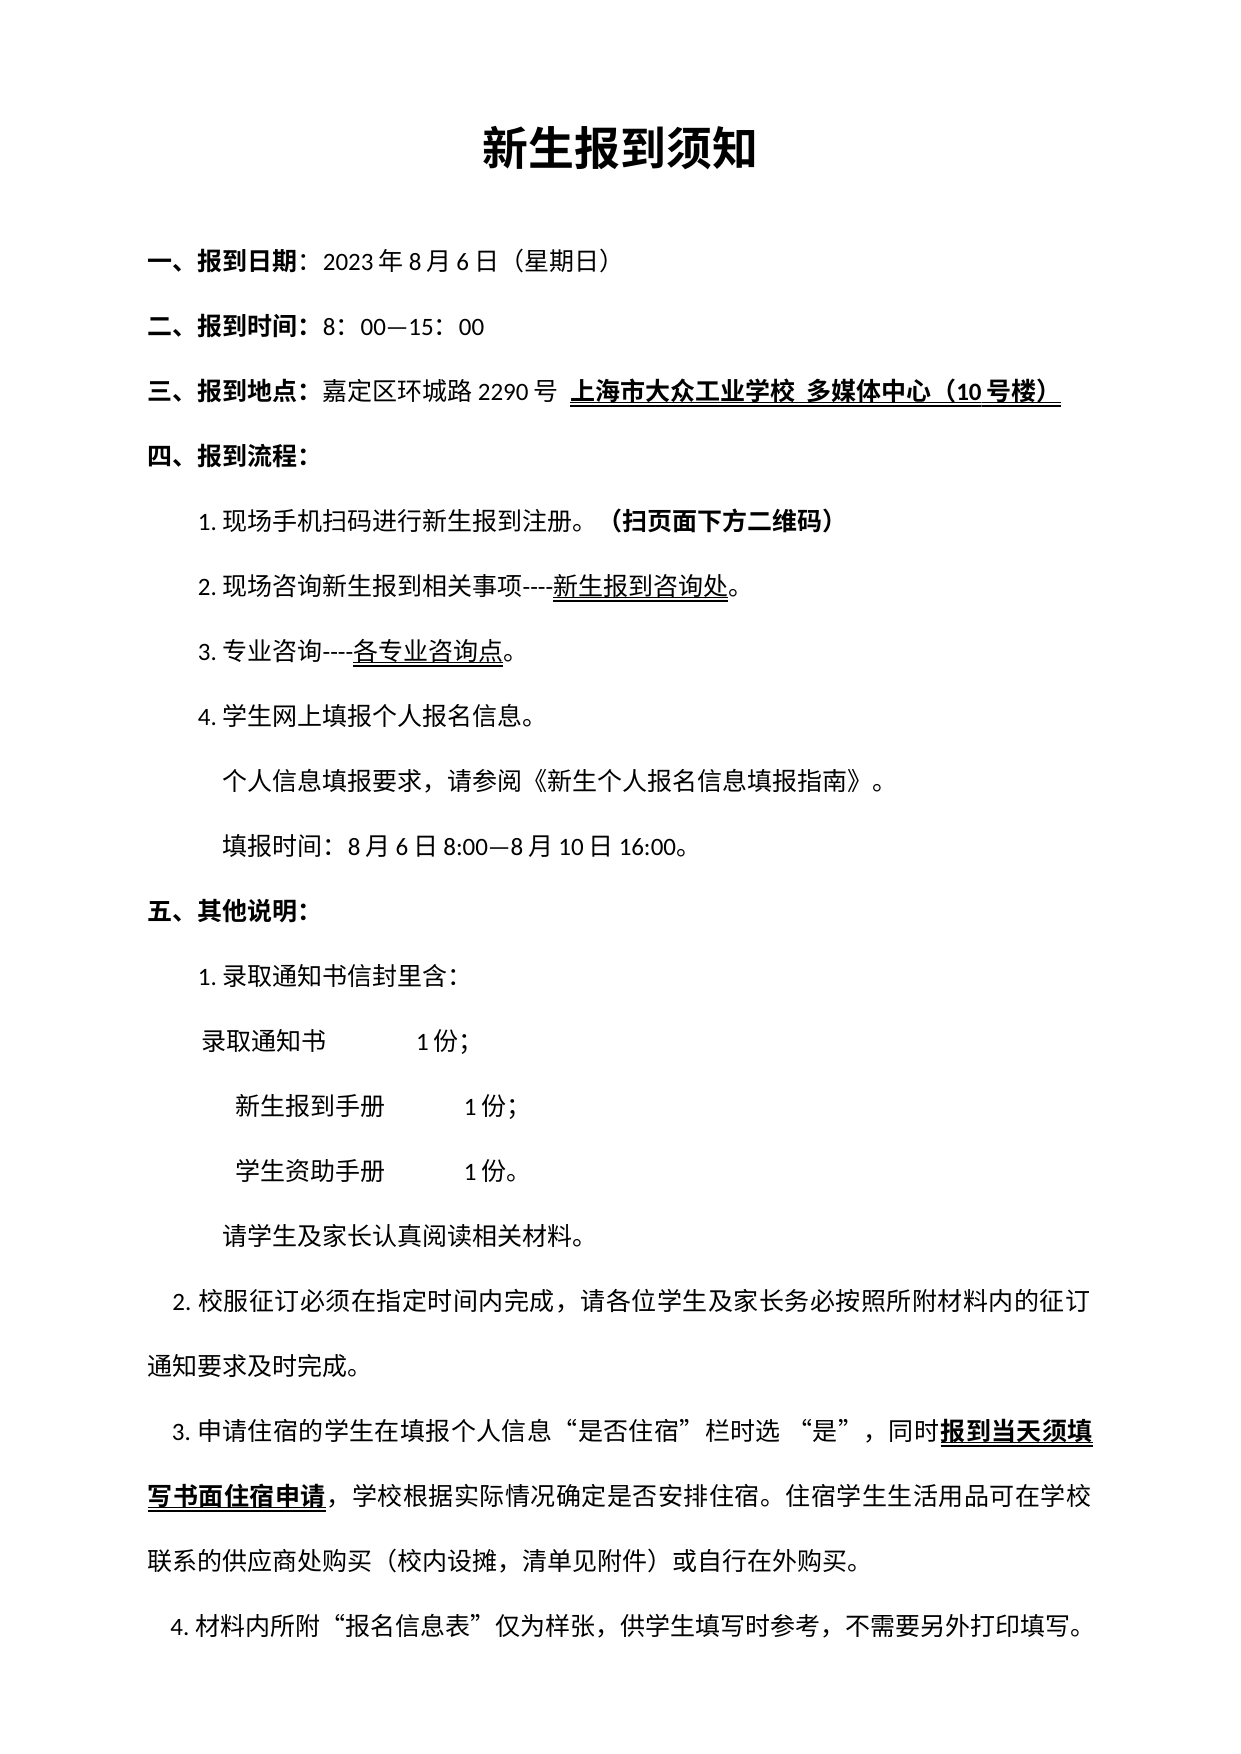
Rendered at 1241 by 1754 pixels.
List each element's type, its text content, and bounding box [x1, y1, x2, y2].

text 学生资助手册 1份。 [148, 1137, 1092, 1202]
text 录取通知书 1份； [148, 1007, 1092, 1072]
text 一、报到日期：2023年8月6日（星期日） [148, 227, 1092, 292]
text 新生报到须知 [148, 97, 1092, 194]
text 2. 现场咨询新生报到相关事项----新生报到咨询处。 [148, 552, 1092, 617]
text 三、报到地点：嘉定区环城路2290号 上海市大众工业学校 多媒体中心（10号楼） [148, 357, 1092, 422]
text 4. 材料内所附“报名信息表”仅为样张，供学生填写时参考，不需要另外打印填写。 [148, 1592, 1092, 1657]
text 3. 专业咨询----各专业咨询点。 [148, 617, 1092, 682]
text 五、其他说明： [148, 877, 1092, 942]
text 3. 申请住宿的学生在填报个人信息“是否住宿”栏时选 “是”，同时报到当天须填写书面住宿申请，学校根据实际情况确定是否安排住宿。住宿学生生活用品可在学校联系的供应商处购买（校内设摊，清单见附件）或自行在外购买。 [148, 1397, 1092, 1592]
text 4. 学生网上填报个人报名信息。 [148, 682, 1092, 747]
text 四、报到流程： [148, 422, 1092, 487]
text 新生报到手册 1份； [148, 1072, 1092, 1137]
text 个人信息填报要求，请参阅《新生个人报名信息填报指南》。 [148, 747, 1092, 812]
text 填报时间：8月6日8:00—8月10日16:00。 [148, 812, 1092, 877]
text 请学生及家长认真阅读相关材料。 [148, 1202, 1092, 1267]
text 2. 校服征订必须在指定时间内完成，请各位学生及家长务必按照所附材料内的征订通知要求及时完成。 [148, 1267, 1092, 1397]
text 1. 现场手机扫码进行新生报到注册。（扫页面下方二维码） [148, 487, 1092, 552]
text 1. 录取通知书信封里含： [148, 942, 1092, 1007]
text 二、报到时间：8：00—15：00 [148, 292, 1092, 357]
